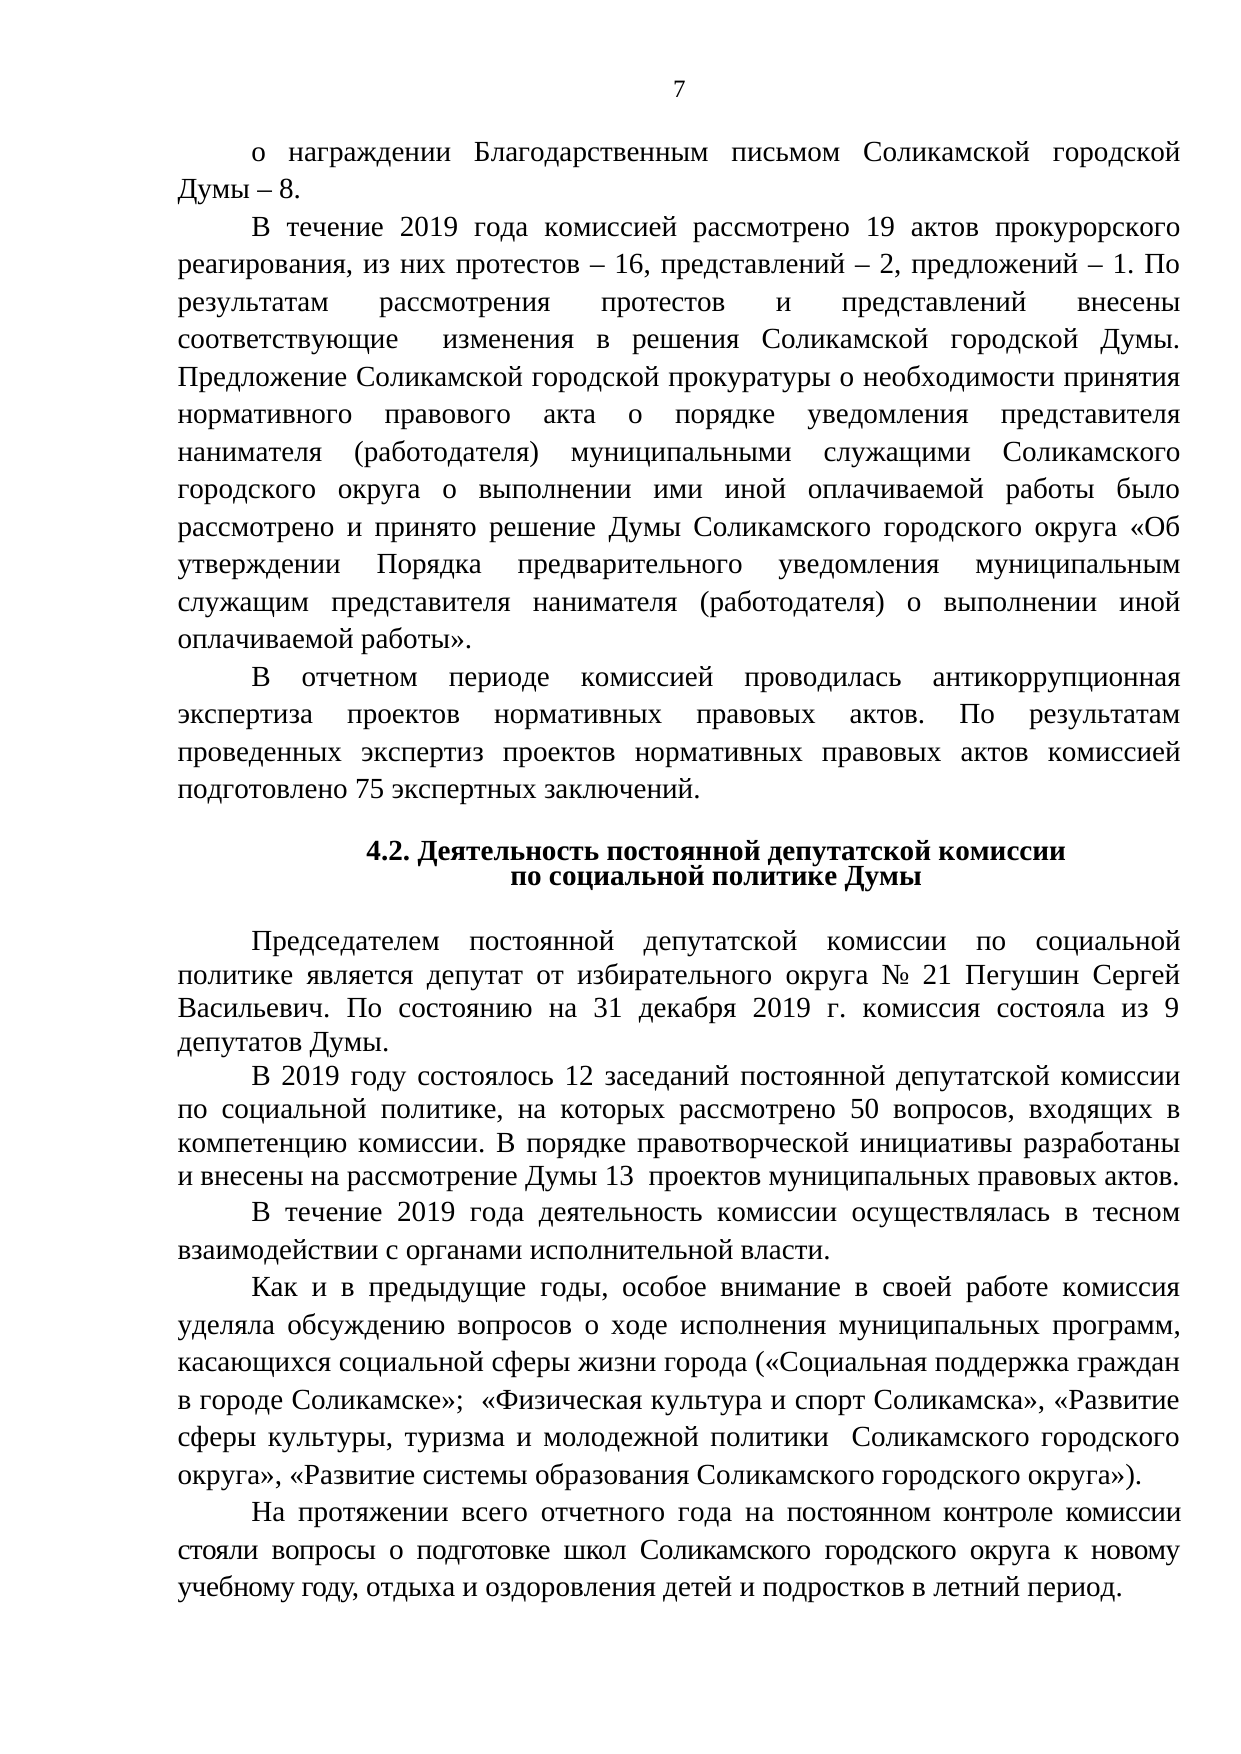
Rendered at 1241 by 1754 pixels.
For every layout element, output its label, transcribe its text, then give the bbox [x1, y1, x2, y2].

text Председателем постоянной депутатской комиссии по социальной политике является депутат от избирательного округа № 21 Пегушин Сергей Васильевич. По состоянию на 31 декабря 2019 г. комиссия состояла из 9 депутатов Думы. [177, 923, 1181, 1058]
title В отчетном периоде комиссией проводилась антикоррупционная экспертиза проектов нормативных правовых актов. По результатам проведенных экспертиз проектов нормативных правовых актов комиссией подготовлено 75 экспертных заключений. [177, 656, 1181, 806]
text В 2019 году состоялось 12 заседаний постоянной депутатской комиссии по социальной политике, на которых рассмотрено 50 вопросов, входящих в компетенцию комиссии. В порядке правотворческой инициативы разработаны и внесены на рассмотрение Думы 13 проектов муниципальных правовых актов. [177, 1058, 1181, 1192]
text В течение 2019 года деятельность комиссии осуществлялась в тесном взаимодействии с органами исполнительной власти. [177, 1192, 1181, 1267]
text по социальной политике Думы [177, 865, 1181, 890]
text о награждении Благодарственным письмом Соликамской городской Думы – 8. [177, 131, 1181, 206]
text На протяжении всего отчетного года на постоянном контроле комиссии стояли вопросы о подготовке школ Соликамского городского округа к новому учебному году, отдыха и оздоровления детей и подростков в летний период. [177, 1492, 1181, 1604]
text Как и в предыдущие годы, особое внимание в своей работе комиссия уделяла обсуждению вопросов о ходе исполнения муниципальных программ, касающихся социальной сферы жизни города («Социальная поддержка граждан в городе Соликамске»; «Физическая культура и спорт Соликамска», «Развитие сферы культуры, туризма и молодежной политики Соликамского городского округа», «Развитие системы образования Соликамского городского округа»). [177, 1267, 1181, 1492]
text 4.2. Деятельность постоянной депутатской комиссии [177, 840, 1181, 865]
text В течение 2019 года комиссией рассмотрено 19 актов прокурорского реагирования, из них протестов – 16, представлений – 2, предложений – 1. По результатам рассмотрения протестов и представлений внесены соответствующие изменения в решения Соликамской городской Думы. Предложение Соликамской городской прокуратуры о необходимости принятия нормативного правового акта о порядке уведомления представителя нанимателя (работодателя) муниципальными служащими Соликамского городского округа о выполнении ими иной оплачиваемой работы было рассмотрено и принято решение Думы Соликамского городского округа «Об утверждении Порядка предварительного уведомления муниципальным служащим представителя нанимателя (работодателя) о выполнении иной оплачиваемой работы». [177, 206, 1181, 656]
